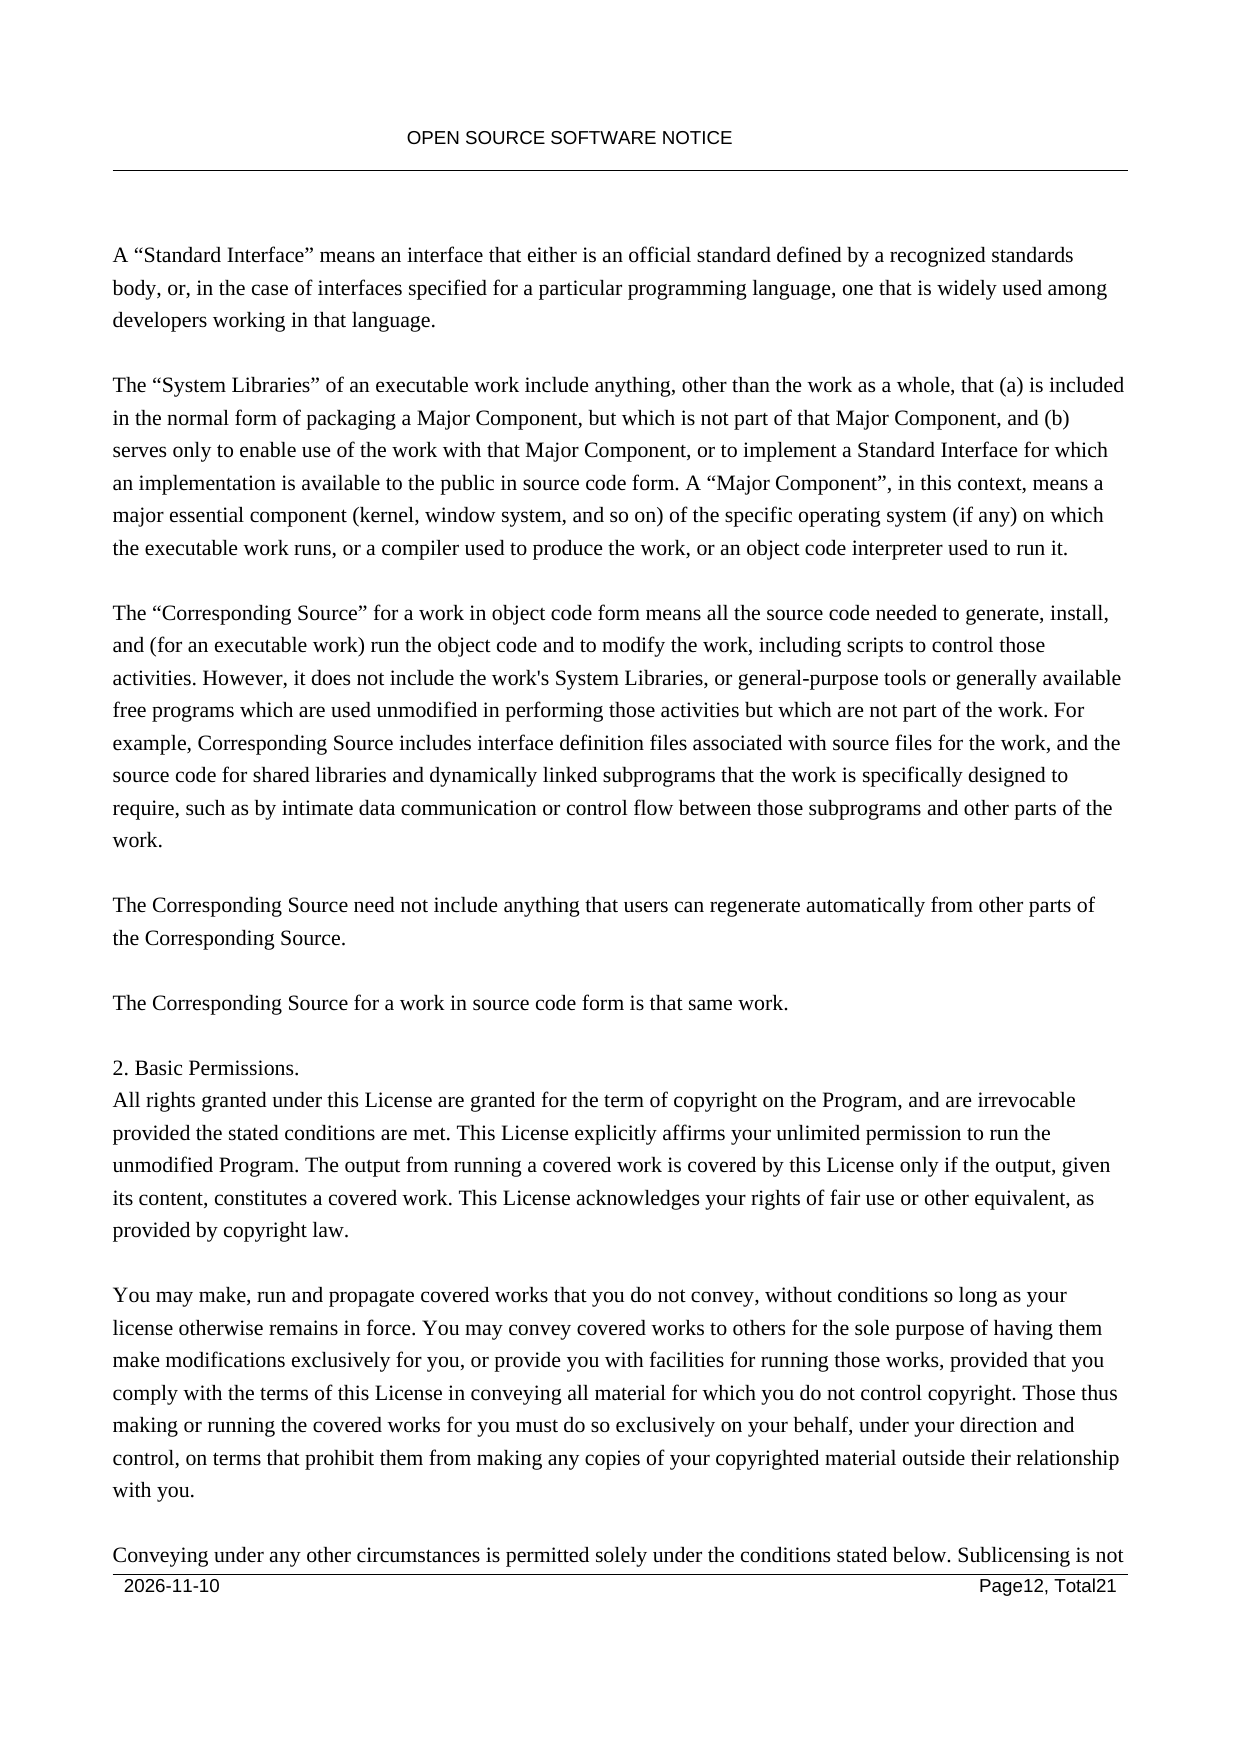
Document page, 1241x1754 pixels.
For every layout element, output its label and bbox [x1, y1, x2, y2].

text [112, 206, 1128, 1571]
